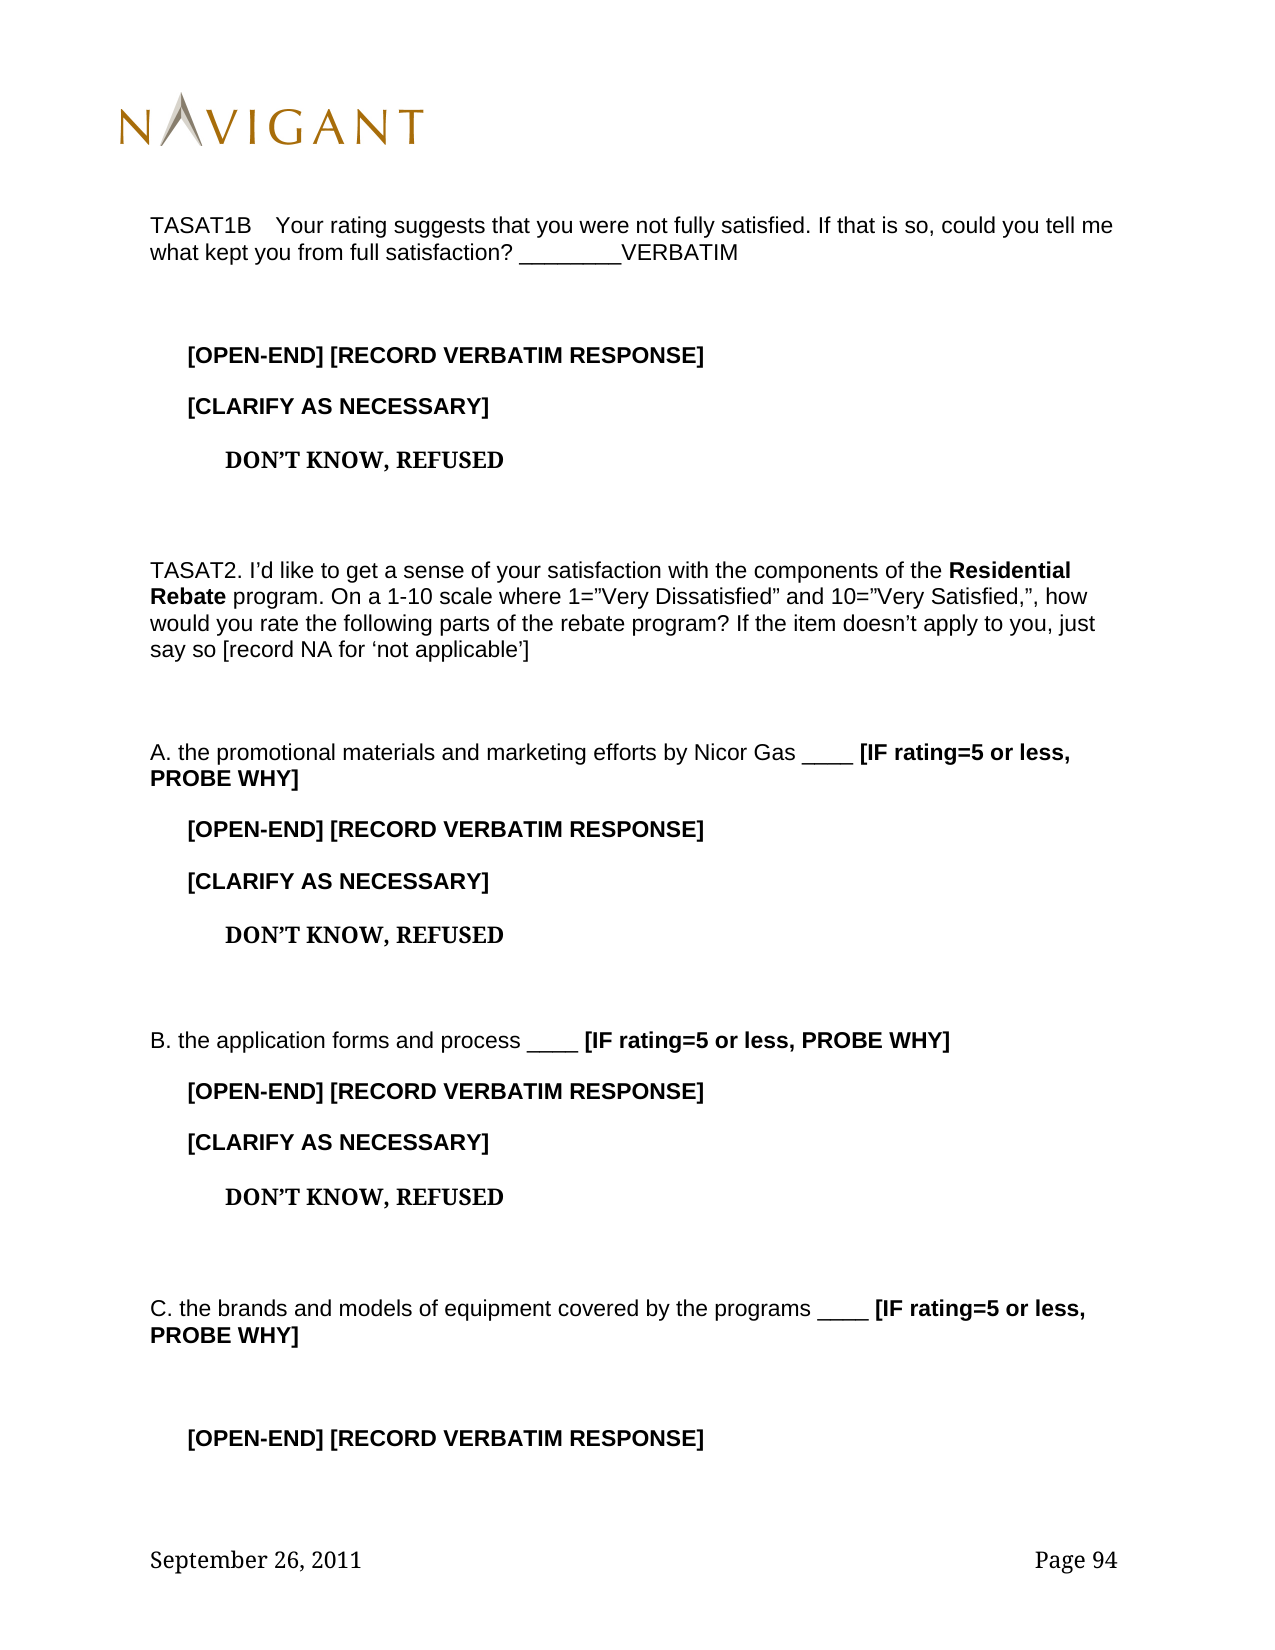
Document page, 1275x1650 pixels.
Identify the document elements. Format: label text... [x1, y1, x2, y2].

text TASAT2. I’d like to get a sense of your satisfaction with the components of the Residential Rebate program. On a 1-10 scale where 1=”Very Dissatisfied” and 10=”Very Satisfied,”, how would you rate the following parts of the rebate program? If the item doesn’t apply to you, just say so [record NA for ‘not applicable’] [150, 557, 1125, 662]
text [OPEN-END] [RECORD VERBATIM RESPONSE] [150, 1424, 1125, 1451]
text [OPEN-END] [RECORD VERBATIM RESPONSE] [150, 816, 1125, 843]
text A. the promotional materials and marketing efforts by Nicor Gas ____ [IF rating=5 or less, PROBE WHY] [150, 738, 1125, 791]
text C. the brands and models of equipment covered by the programs ____ [IF rating=5 or less, PROBE WHY] [150, 1295, 1125, 1348]
text [CLARIFY AS NECESSARY] [150, 868, 1125, 894]
text [CLARIFY AS NECESSARY] [150, 393, 1125, 419]
text B. the application forms and process ____ [IF rating=5 or less, PROBE WHY] [150, 1027, 1125, 1053]
text [OPEN-END] [RECORD VERBATIM RESPONSE] [150, 342, 1125, 368]
picture [120, 92, 424, 146]
text [OPEN-END] [RECORD VERBATIM RESPONSE] [150, 1078, 1125, 1104]
text DON’T KNOW, REFUSED [150, 919, 1125, 950]
text [CLARIFY AS NECESSARY] [150, 1129, 1125, 1156]
text DON’T KNOW, REFUSED [150, 1181, 1125, 1212]
text DON’T KNOW, REFUSED [150, 444, 1125, 476]
text TASAT1B Your rating suggests that you were not fully satisfied. If that is so, could you tell me what kept you from full satisfaction? ________VERBATIM [150, 212, 1125, 265]
